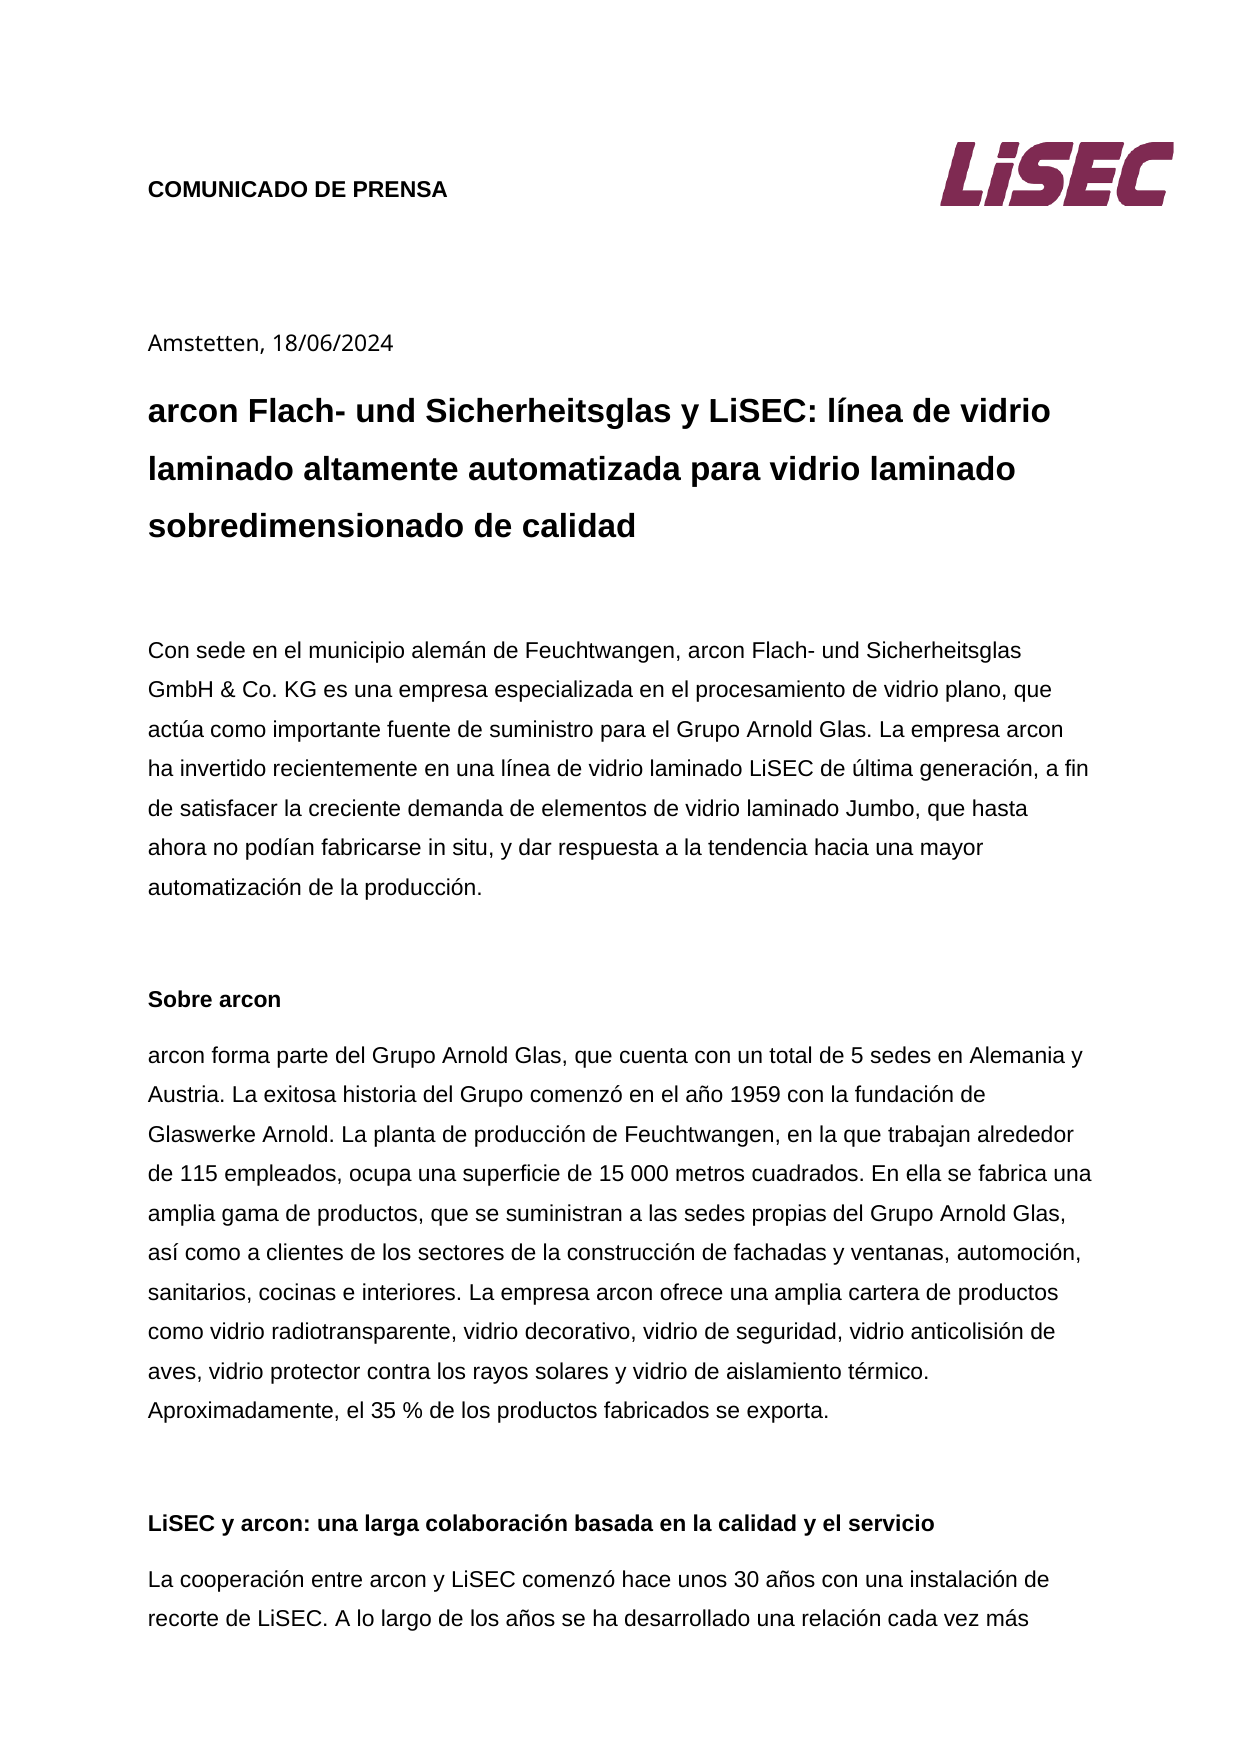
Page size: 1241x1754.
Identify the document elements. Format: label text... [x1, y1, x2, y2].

text Con sede en el municipio alemán de Feuchtwangen, arcon Flach- und Sicherheitsglas GmbH & Co. KG es una empresa especializada en el procesamiento de vidrio plano, que actúa como importante fuente de suministro para el Grupo Arnold Glas. La empresa arcon ha invertido recientemente en una línea de vidrio laminado LiSEC de última generación, a fin de satisfacer la creciente demanda de elementos de vidrio laminado Jumbo, que hasta ahora no podían fabricarse in situ, y dar respuesta a la tendencia hacia una mayor automatización de la producción. [148, 637, 1093, 900]
picture [939, 142, 1173, 205]
text arcon forma parte del Grupo Arnold Glas, que cuenta con un total de 5 sedes en Alemania y Austria. La exitosa historia del Grupo comenzó en el año 1959 con la fundación de Glaswerke Arnold. La planta de producción de Feuchtwangen, en la que trabajan alrededor de 115 empleados, ocupa una superficie de 15 000 metros cuadrados. En ella se fabrica una amplia gama de productos, que se suministran a las sedes propias del Grupo Arnold Glas, así como a clientes de los sectores de la construcción de fachadas y ventanas, automoción, sanitarios, cocinas e interiores. La empresa arcon ofrece una amplia cartera de productos como vidrio radiotransparente, vidrio decorativo, vidrio de seguridad, vidrio anticolisión de aves, vidrio protector contra los rayos solares y vidrio de aislamiento térmico. Aproximadamente, el 35 % de los productos fabricados se exporta. [148, 1042, 1093, 1423]
text arcon Flach- und Sicherheitsglas y LiSEC: línea de vidrio laminado altamente automatizada para vidrio laminado sobredimensionado de calidad [148, 391, 1093, 544]
text Amstetten, 18/06/2024 [148, 327, 1093, 359]
text LiSEC y arcon: una larga colaboración basada en la calidad y el servicio [148, 1509, 1093, 1536]
text Sobre arcon [148, 986, 1093, 1012]
